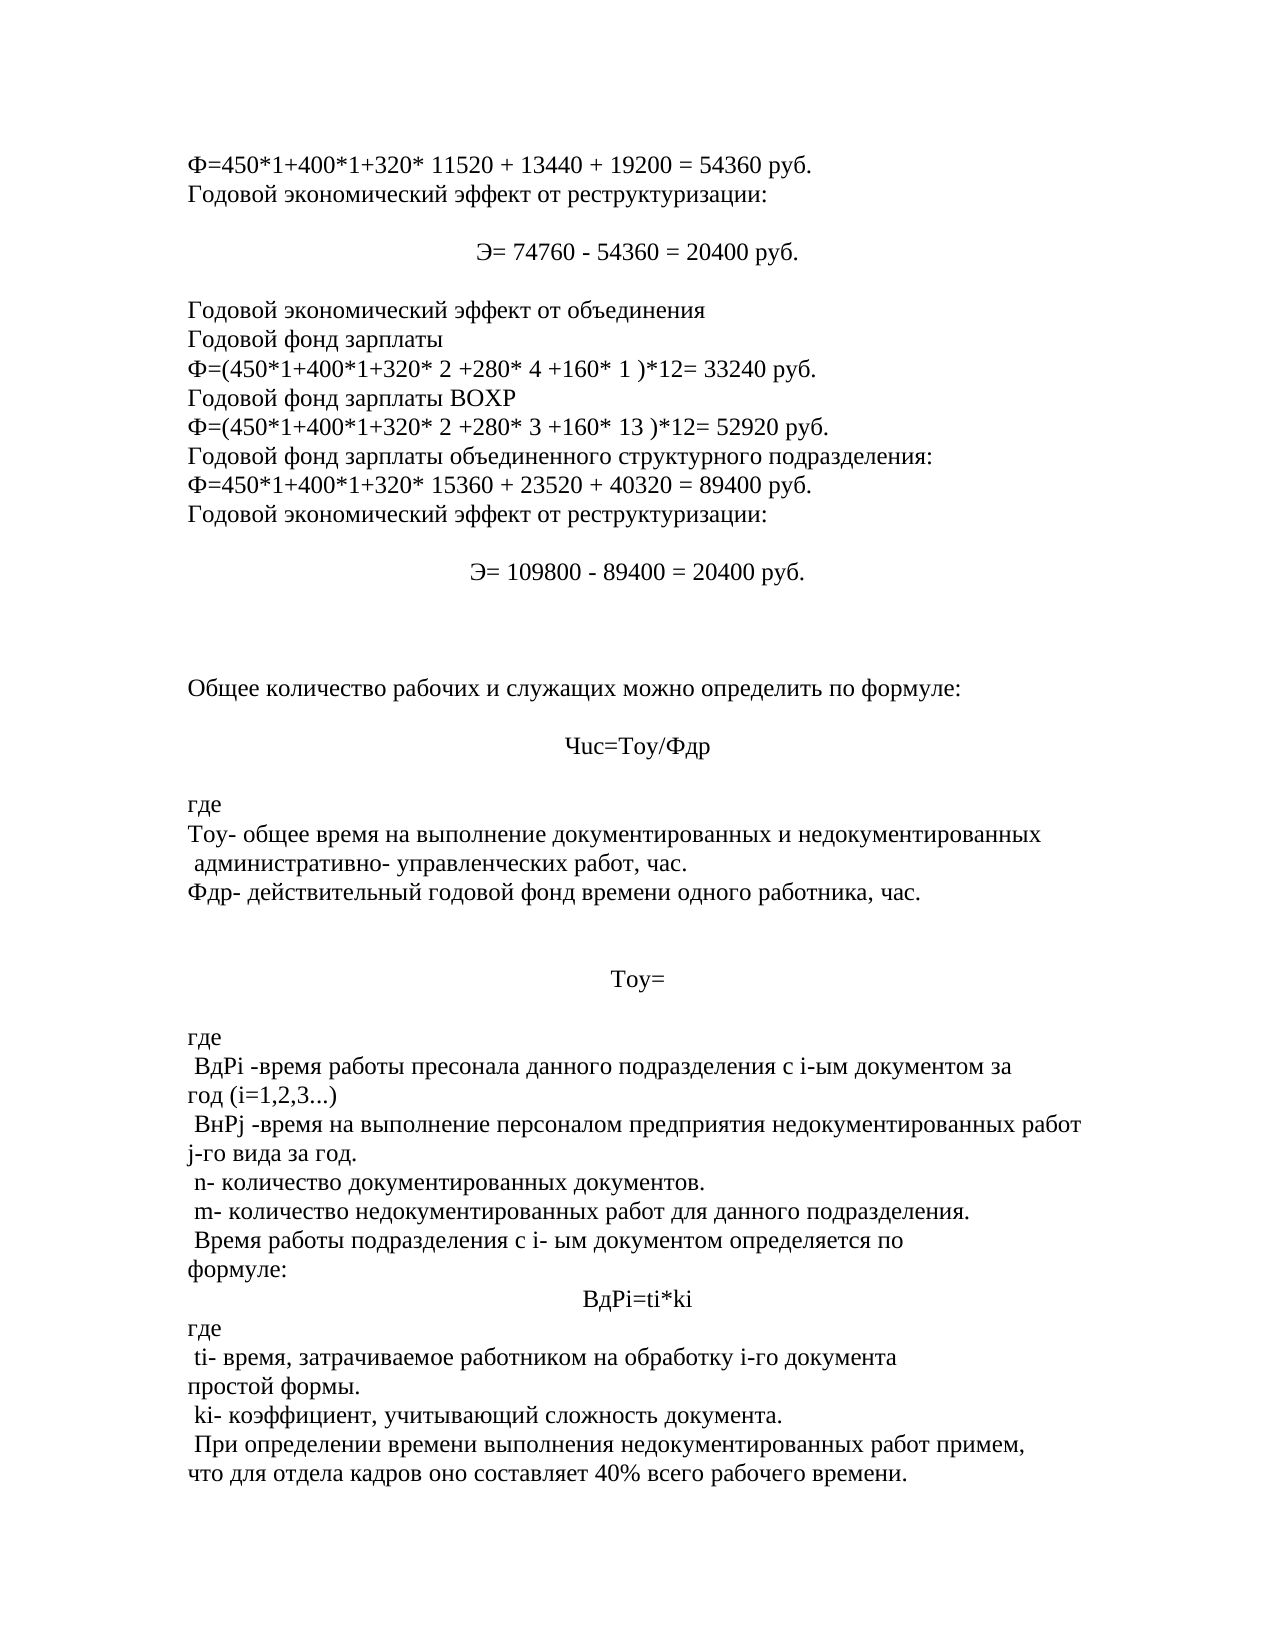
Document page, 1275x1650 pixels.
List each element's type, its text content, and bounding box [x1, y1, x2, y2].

text где [187, 1312, 1087, 1342]
text Годовой экономический эффект от реструктуризации: [187, 179, 1087, 208]
text год (i=1,2,3...) [187, 1080, 1087, 1109]
text n- количество документированных документов. [187, 1167, 1087, 1196]
text BдPi -время работы пресонала данного подразделения с i-ым документом за [187, 1051, 1087, 1080]
text Ф=(450*1+400*1+320* 2 +280* 3 +160* 13 )*12= 52920 руб. [187, 412, 1087, 441]
text Ф=(450*1+400*1+320* 2 +280* 4 +160* 1 )*12= 33240 руб. [187, 353, 1087, 382]
text Годовой экономический эффект от реструктуризации: [187, 499, 1087, 528]
subtitle Toy= [187, 964, 1087, 993]
text m- количество недокументированных работ для данного подразделения. [187, 1196, 1087, 1225]
text Годовой фонд зарплаты объединенного структурного подразделения: [187, 441, 1087, 470]
text Э= 74760 - 54360 = 20400 руб. [187, 237, 1087, 266]
subtitle Чuc=Тoy/Фдр [187, 731, 1087, 760]
text Время работы подразделения с i- ым документом определяется по [187, 1225, 1087, 1254]
text Toy- общее время на выполнение документированных и недокументированных [187, 818, 1087, 847]
subtitle ВдРi=ti*ki [187, 1283, 1087, 1312]
text ti- время, затрачиваемое работником на обработку i-го документа [187, 1342, 1087, 1371]
text простой формы. [187, 1371, 1087, 1400]
text где [187, 789, 1087, 818]
text Э= 109800 - 89400 = 20400 руб. [187, 557, 1087, 586]
text Ф=450*1+400*1+320* 15360 + 23520 + 40320 = 89400 руб. [187, 470, 1087, 499]
text Годовой экономический эффект от объединения [187, 295, 1087, 324]
text Общее количество рабочих и служащих можно определить по формуле: [187, 673, 1087, 702]
text ki- коэффициент, учитывающий сложность документа. [187, 1400, 1087, 1429]
text где [187, 1022, 1087, 1051]
text BнPj -время на выполнение персоналом предприятия недокументированных работ [187, 1109, 1087, 1138]
text административно- управленческих работ, час. [187, 847, 1087, 877]
text что для отдела кадров оно составляет 40% всего рабочего времени. [187, 1458, 1087, 1487]
text Фдр- действительный годовой фонд времени одного работника, час. [187, 877, 1087, 906]
text Ф=450*1+400*1+320* 11520 + 13440 + 19200 = 54360 руб. [187, 150, 1087, 179]
text Годовой фонд зарплаты [187, 324, 1087, 353]
text Годовой фонд зарплаты ВОХР [187, 382, 1087, 412]
text При определении времени выполнения недокументированных работ примем, [187, 1429, 1087, 1458]
text формуле: [187, 1254, 1087, 1283]
text j-го вида за год. [187, 1138, 1087, 1167]
